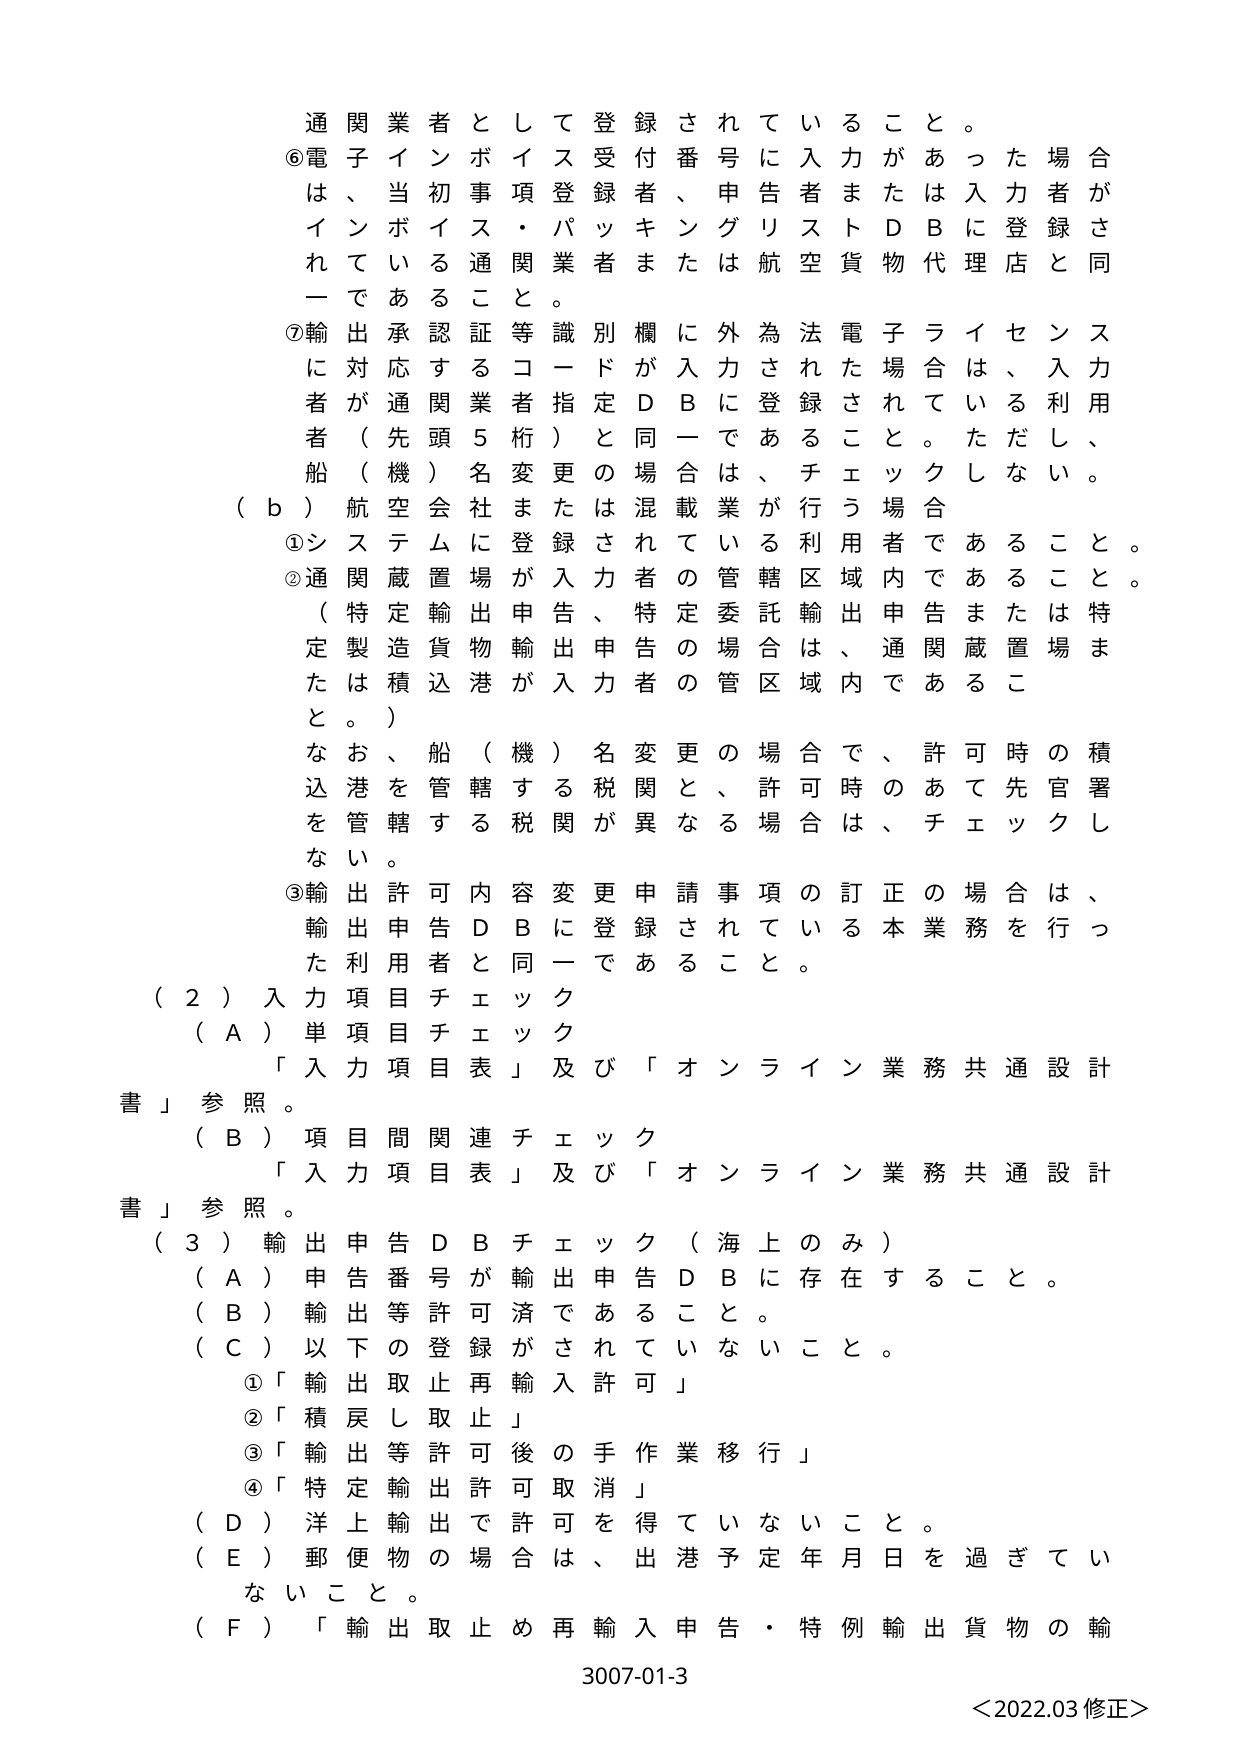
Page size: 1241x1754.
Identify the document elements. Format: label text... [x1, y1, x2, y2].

text ③輸出許可内容変更申請事項の訂正の場合は、輸出申告ＤＢに登録されている本業務を行った利用者と同一であること。 [266, 874, 1150, 979]
text 「入力項目表」及び「オンライン業務共通設計書」参照。 [119, 1049, 1150, 1119]
text ③「輸出等許可後の手作業移行」 [119, 1434, 1150, 1469]
text （Ｃ）以下の登録がされていないこと。 [119, 1329, 1150, 1364]
text （Ａ）申告番号が輸出申告ＤＢに存在すること。 [119, 1259, 1150, 1294]
text ⑥電子インボイス受付番号に入力があった場合は、当初事項登録者、申告者または入力者がインボイス・パッキングリストＤＢに登録されている通関業者または航空貨物代理店と同一であること。 [268, 139, 1150, 314]
text （Ｅ）郵便物の場合は、出港予定年月日を過ぎていないこと。 [140, 1539, 1150, 1609]
text （Ｂ）項目間関連チェック [119, 1119, 1150, 1154]
text ②「積戻し取止」 [119, 1399, 1150, 1434]
text ②通関蔵置場が入力者の管轄区域内であること。（特定輸出申告、特定委託輸出申告または特定製造貨物輸出申告の場合は、通関蔵置場または積込港が入力者の管区域内であること。） [266, 559, 1150, 734]
text ①システムに登録されている利用者であること。 [266, 524, 1150, 559]
text ①「輸出取止再輸入許可」 [119, 1364, 1150, 1399]
text ⑦輸出承認証等識別欄に外為法電子ライセンスに対応するコードが入力された場合は、入力者が通関業者指定ＤＢに登録されている利用者（先頭５桁）と同一であること。ただし、船（機）名変更の場合は、チェックしない。 [268, 314, 1150, 489]
text （Ａ）単項目チェック [119, 1014, 1150, 1049]
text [268, 104, 1150, 139]
text ④「特定輸出許可取消」 [119, 1469, 1150, 1504]
text （Ｄ）洋上輸出で許可を得ていないこと。 [119, 1504, 1150, 1539]
text 「入力項目表」及び「オンライン業務共通設計書」参照。 [119, 1154, 1150, 1224]
text （３）輸出申告ＤＢチェック（海上のみ） [119, 1224, 1150, 1259]
text なお、船（機）名変更の場合で、許可時の積込港を管轄する税関と、許可時のあて先官署を管轄する税関が異なる場合は、チェックしない。 [286, 734, 1150, 874]
text （ｂ）航空会社または混載業が行う場合 [119, 489, 1150, 524]
text （Ｂ）輸出等許可済であること。 [119, 1294, 1150, 1329]
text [140, 1609, 1150, 1644]
text （２）入力項目チェック [119, 979, 1150, 1014]
